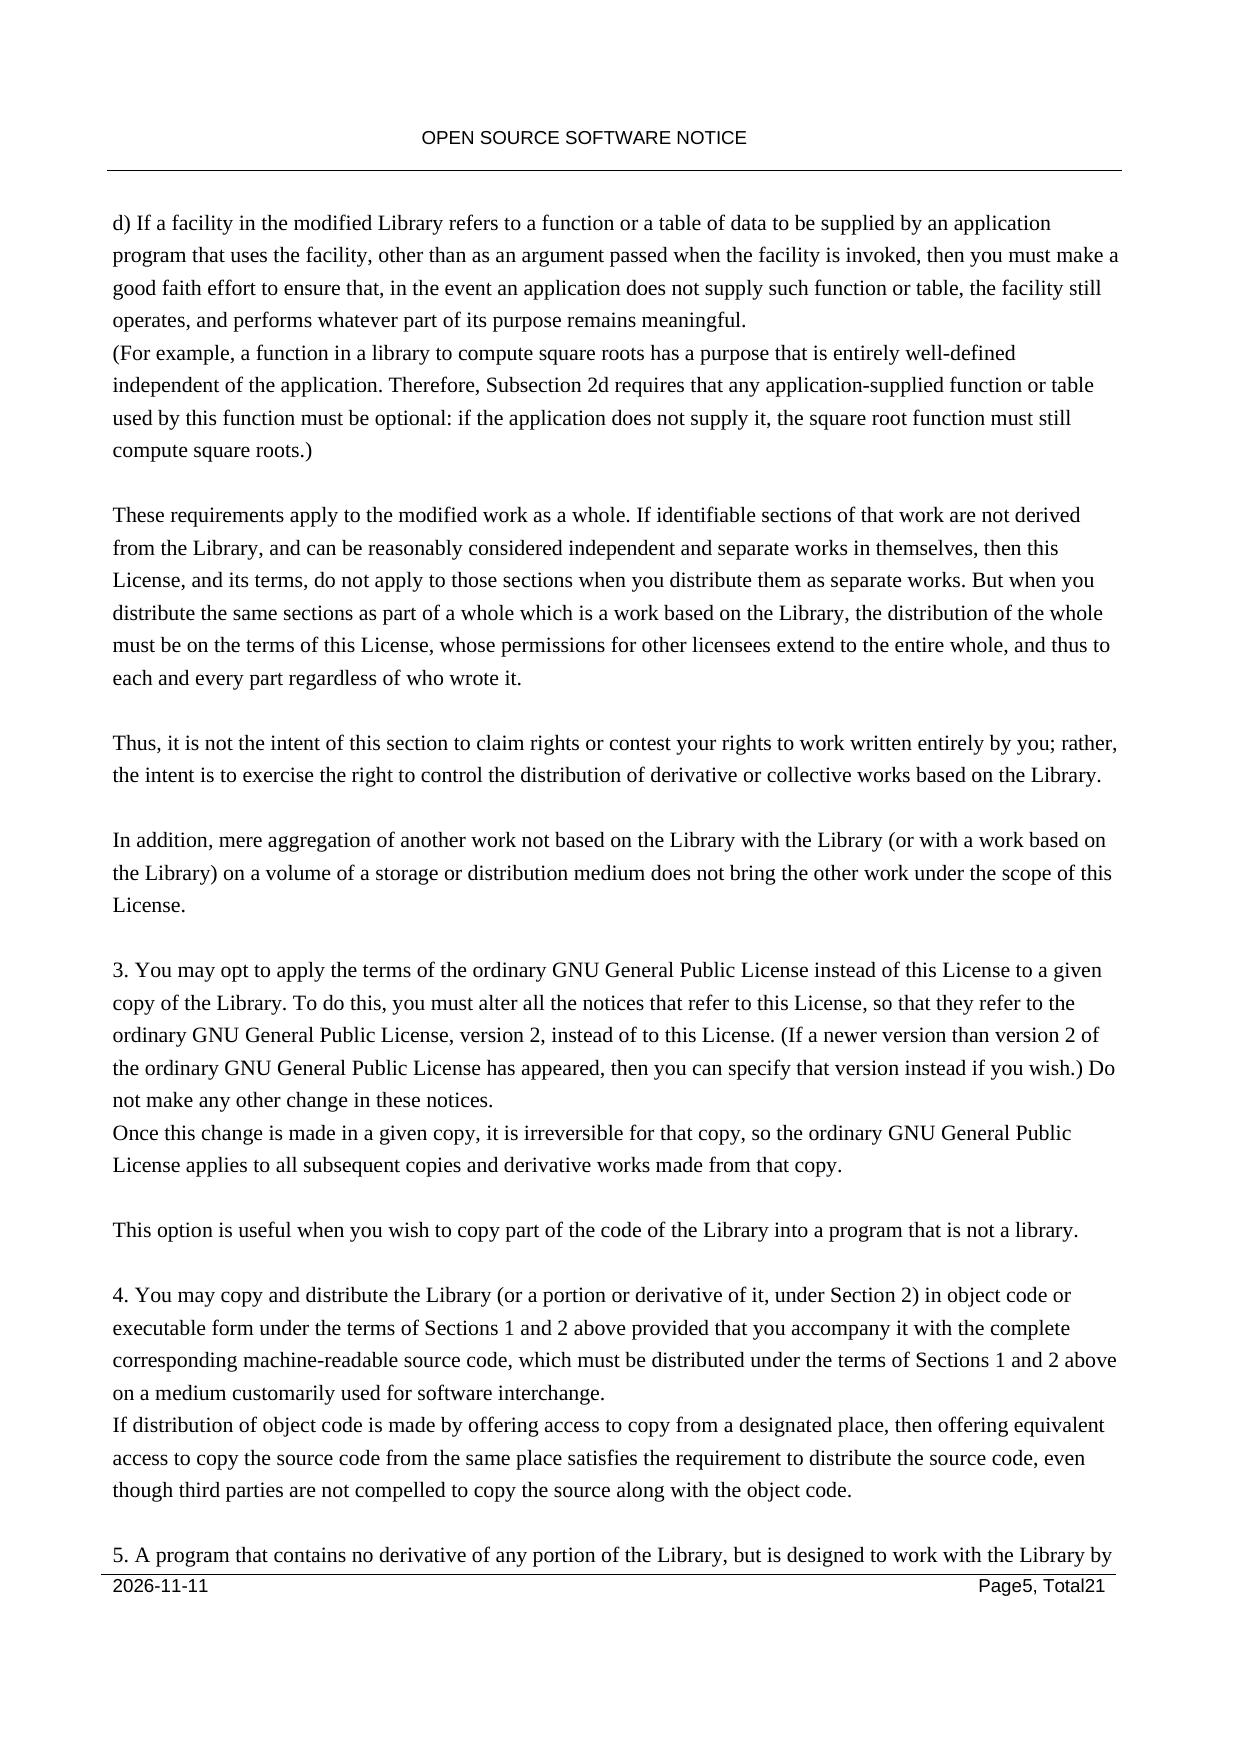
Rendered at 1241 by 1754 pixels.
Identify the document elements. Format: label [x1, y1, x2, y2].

text [112, 206, 1128, 1571]
